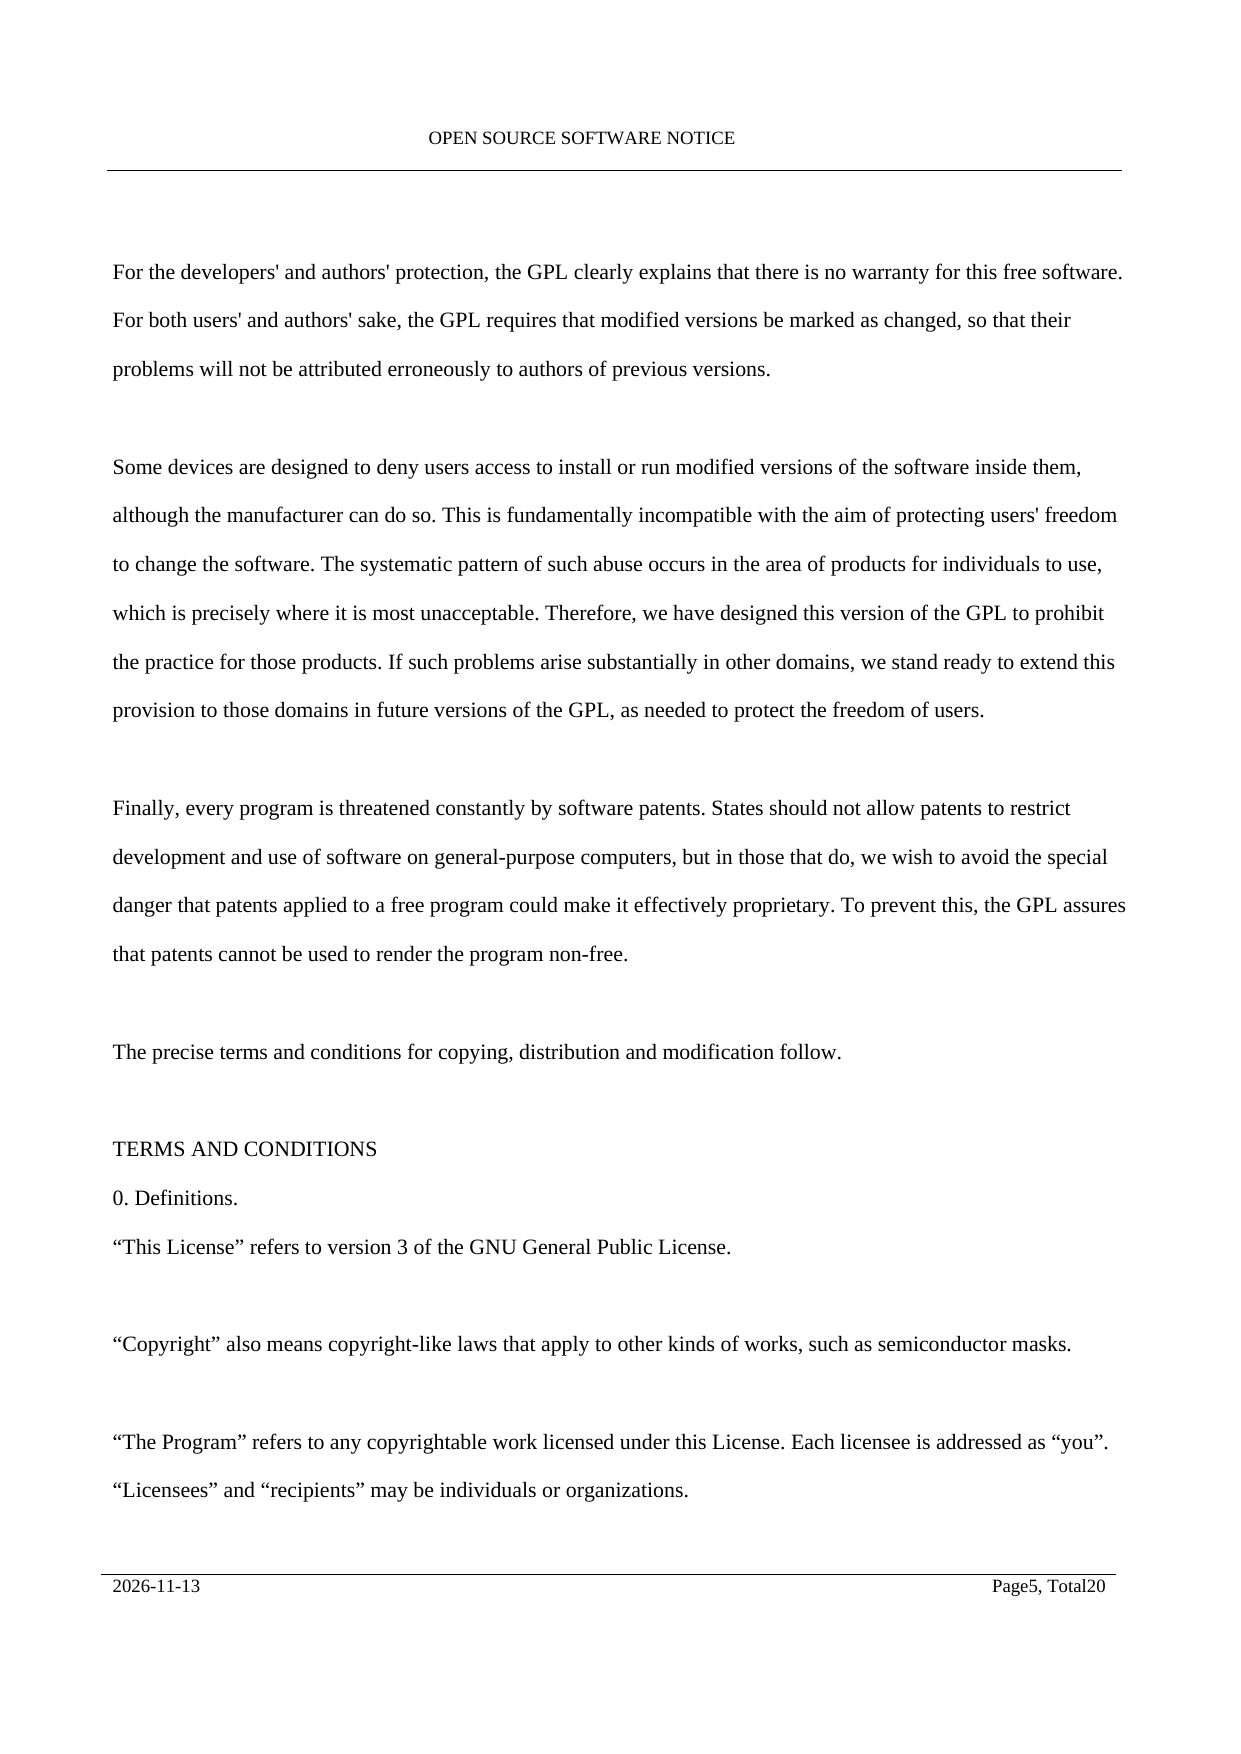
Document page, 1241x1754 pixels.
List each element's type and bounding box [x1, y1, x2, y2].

text [112, 206, 1128, 1506]
